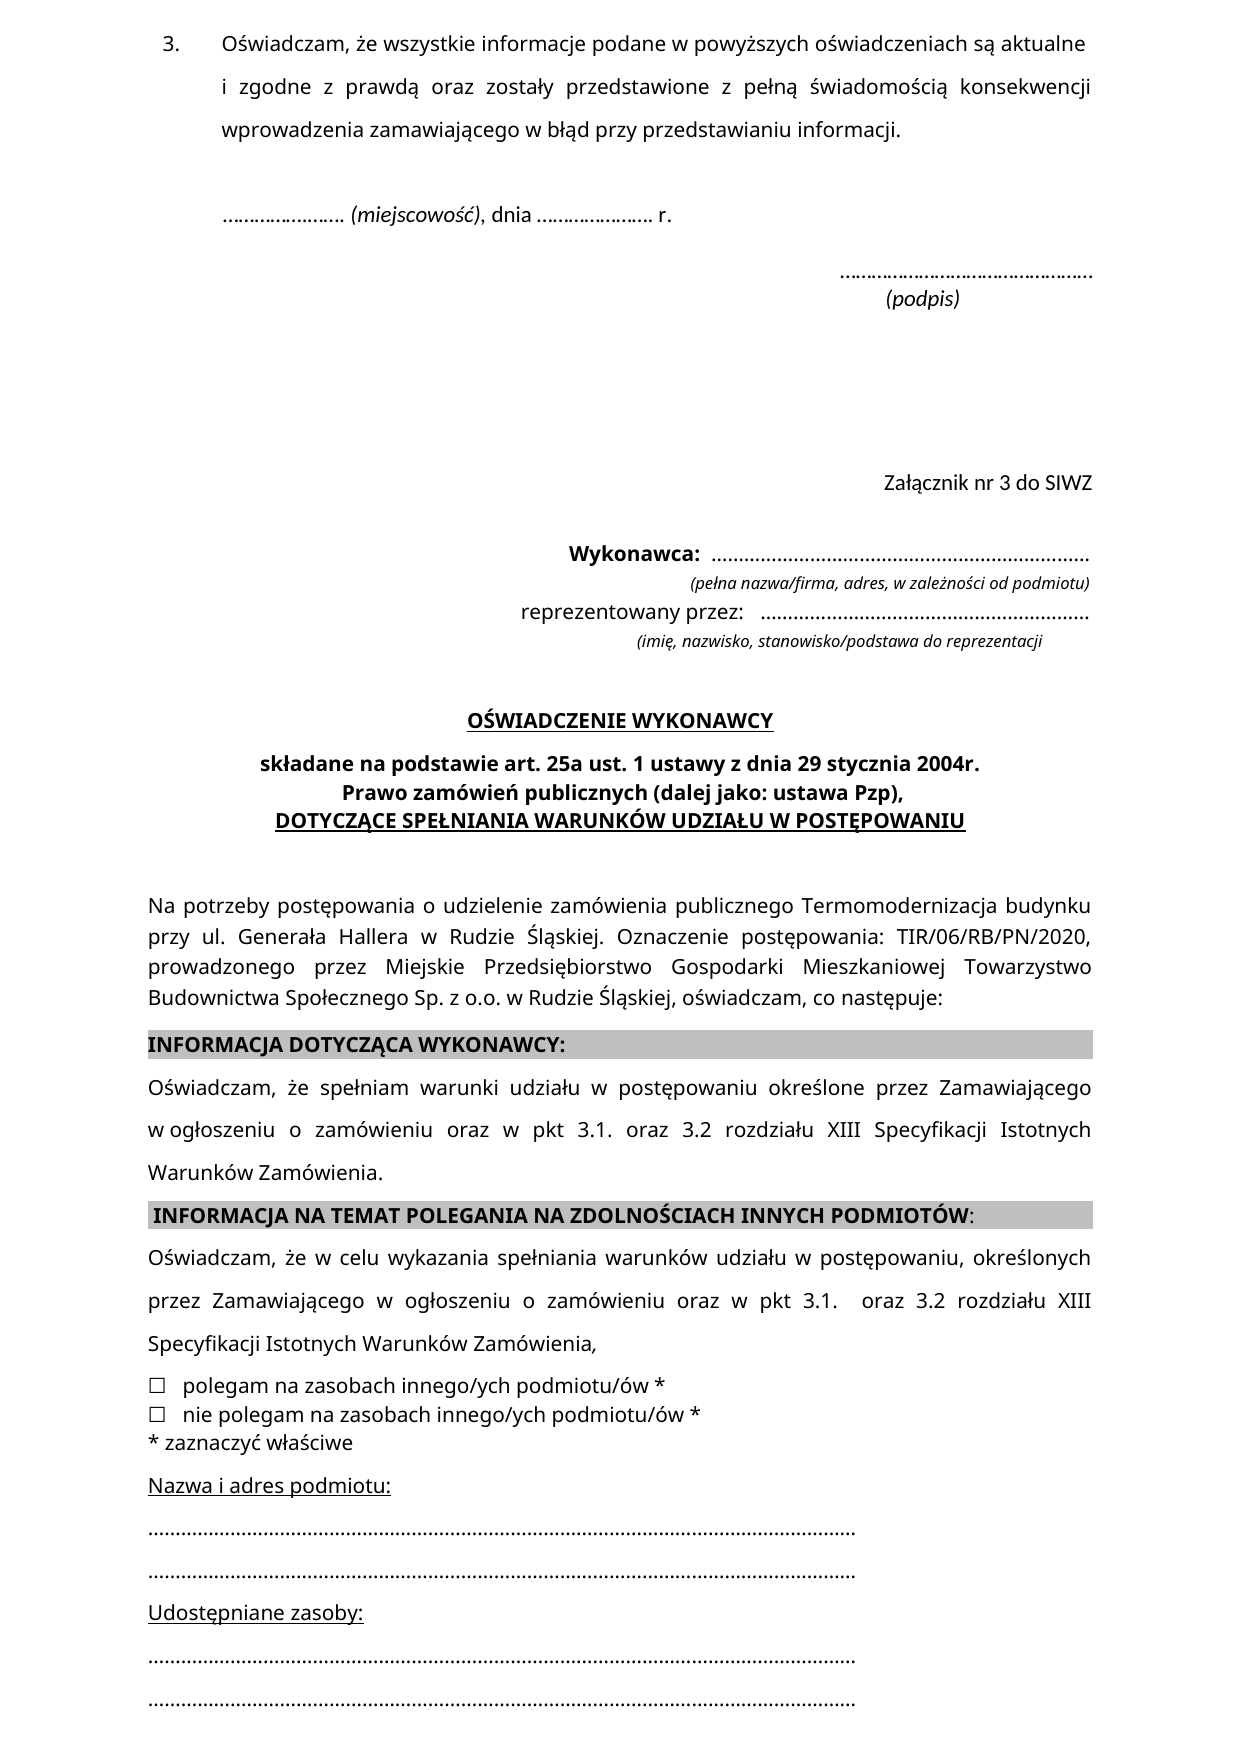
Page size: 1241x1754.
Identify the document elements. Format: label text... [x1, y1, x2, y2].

text ………………………………………………………………………………………………………………… [148, 1684, 1093, 1712]
text Oświadczam, że spełniam warunki udziału w postępowaniu określone przez Zamawiającego w ogłoszeniu o zamówieniu oraz w pkt 3.1. oraz 3.2 rozdziału XIII Specyfikacji Istotnych Warunków Zamówienia. [148, 1073, 1093, 1187]
list (podpis) [223, 284, 1093, 312]
text Prawo zamówień publicznych (dalej jako: ustawa Pzp), [148, 778, 1093, 806]
text Oświadczam, że w celu wykazania spełniania warunków udziału w postępowaniu, określonych przez Zamawiającego w ogłoszeniu o zamówieniu oraz w pkt 3.1. oraz 3.2 rozdziału XIII Specyfikacji Istotnych Warunków Zamówienia, [148, 1243, 1093, 1357]
text Udostępniane zasoby: [148, 1598, 1093, 1627]
text * zaznaczyć właściwe [148, 1428, 1093, 1457]
list …………….……. (miejscowość), dnia …………………. r. [223, 200, 1093, 228]
text ………………………………………………………………………………………………………………… [148, 1556, 1093, 1584]
text INFORMACJA NA TEMAT POLEGANIA NA ZDOLNOŚCIACH INNYCH PODMIOTÓW: [148, 1201, 1093, 1229]
text ………………………………………………………………………………………………………………… [148, 1641, 1093, 1669]
list ………………………………………… [223, 256, 1093, 284]
text reprezentowany przez: …………………………………………………… [148, 597, 1090, 626]
text ………………………………………………………………………………………………………………… [148, 1513, 1093, 1542]
text składane na podstawie art. 25a ust. 1 ustawy z dnia 29 stycznia 2004r. [148, 749, 1093, 778]
text INFORMACJA DOTYCZĄCA WYKONAWCY: [148, 1030, 1093, 1059]
text Wykonawca: …………………………………………………………… [148, 539, 1090, 567]
list Oświadczam, że wszystkie informacje podane w powyższych oświadczeniach są aktualne i zgodne z prawdą oraz zostały przedstawione z pełną świadomością konsekwencji wprowadzenia zamawiającego w błąd przy przedstawianiu informacji. [162, 29, 1093, 143]
text Nazwa i adres podmiotu: [148, 1471, 1093, 1499]
text OŚWIADCZENIE WYKONAWCY [148, 707, 1093, 735]
text (pełna nazwa/firma, adres, w zależności od podmiotu) [148, 571, 1090, 594]
text DOTYCZĄCE SPEŁNIANIA WARUNKÓW UDZIAŁU W POSTĘPOWANIU [148, 806, 1093, 834]
text Załącznik nr 3 do SIWZ [148, 468, 1093, 496]
text (imię, nazwisko, stanowisko/podstawa do reprezentacji [148, 630, 1093, 653]
text nie polegam na zasobach innego/ych podmiotu/ów * [148, 1400, 1093, 1428]
text polegam na zasobach innego/ych podmiotu/ów * [148, 1371, 1093, 1400]
text Na potrzeby postępowania o udzielenie zamówienia publicznego Termomodernizacja budynku przy ul. Generała Hallera w Rudzie Śląskiej. Oznaczenie postępowania: TIR/06/RB/PN/2020, prowadzonego przez Miejskie Przedsiębiorstwo Gospodarki Mieszkaniowej Towarzystwo Budownictwa Społecznego Sp. z o.o. w Rudzie Śląskiej, oświadczam, co następuje: [148, 891, 1093, 1012]
